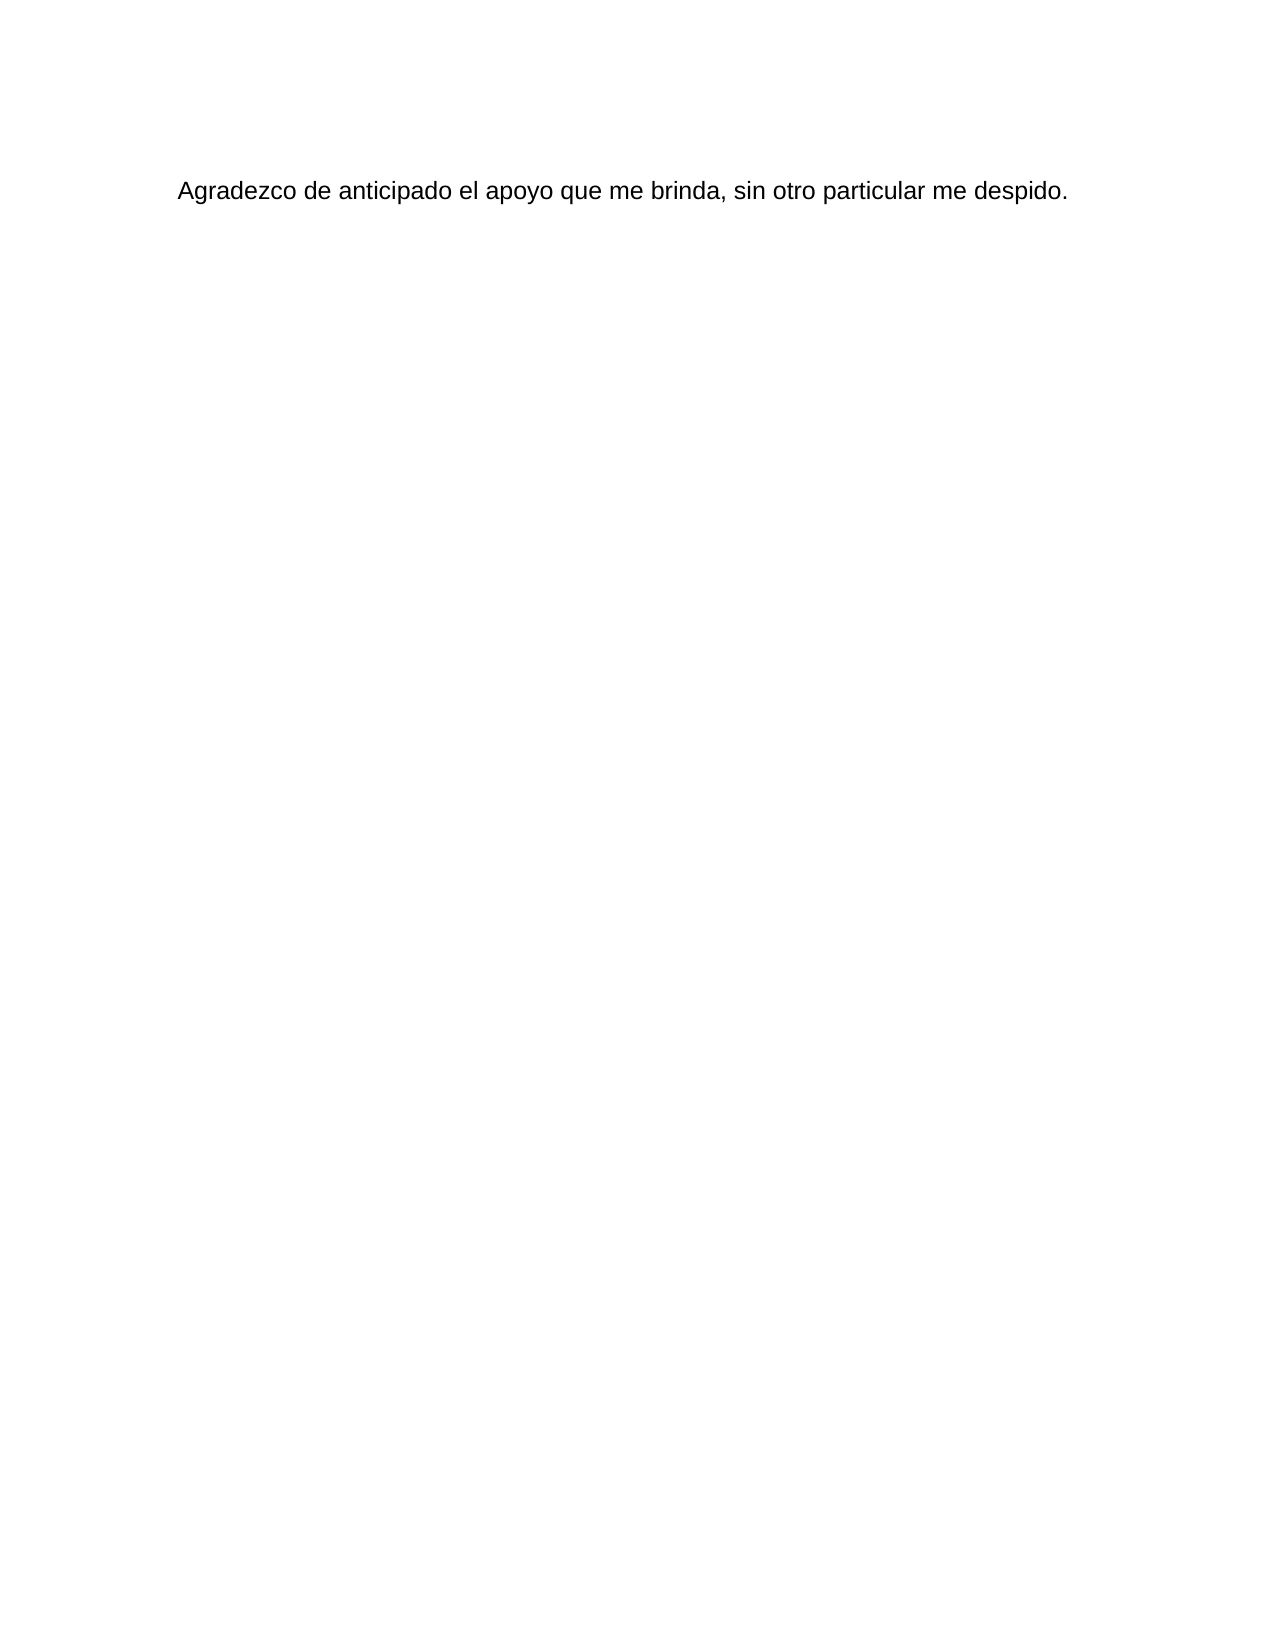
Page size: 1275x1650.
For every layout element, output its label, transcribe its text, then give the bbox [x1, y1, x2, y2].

text Agradezco de anticipado el apoyo que me brinda, sin otro particular me despido. [177, 176, 1098, 205]
